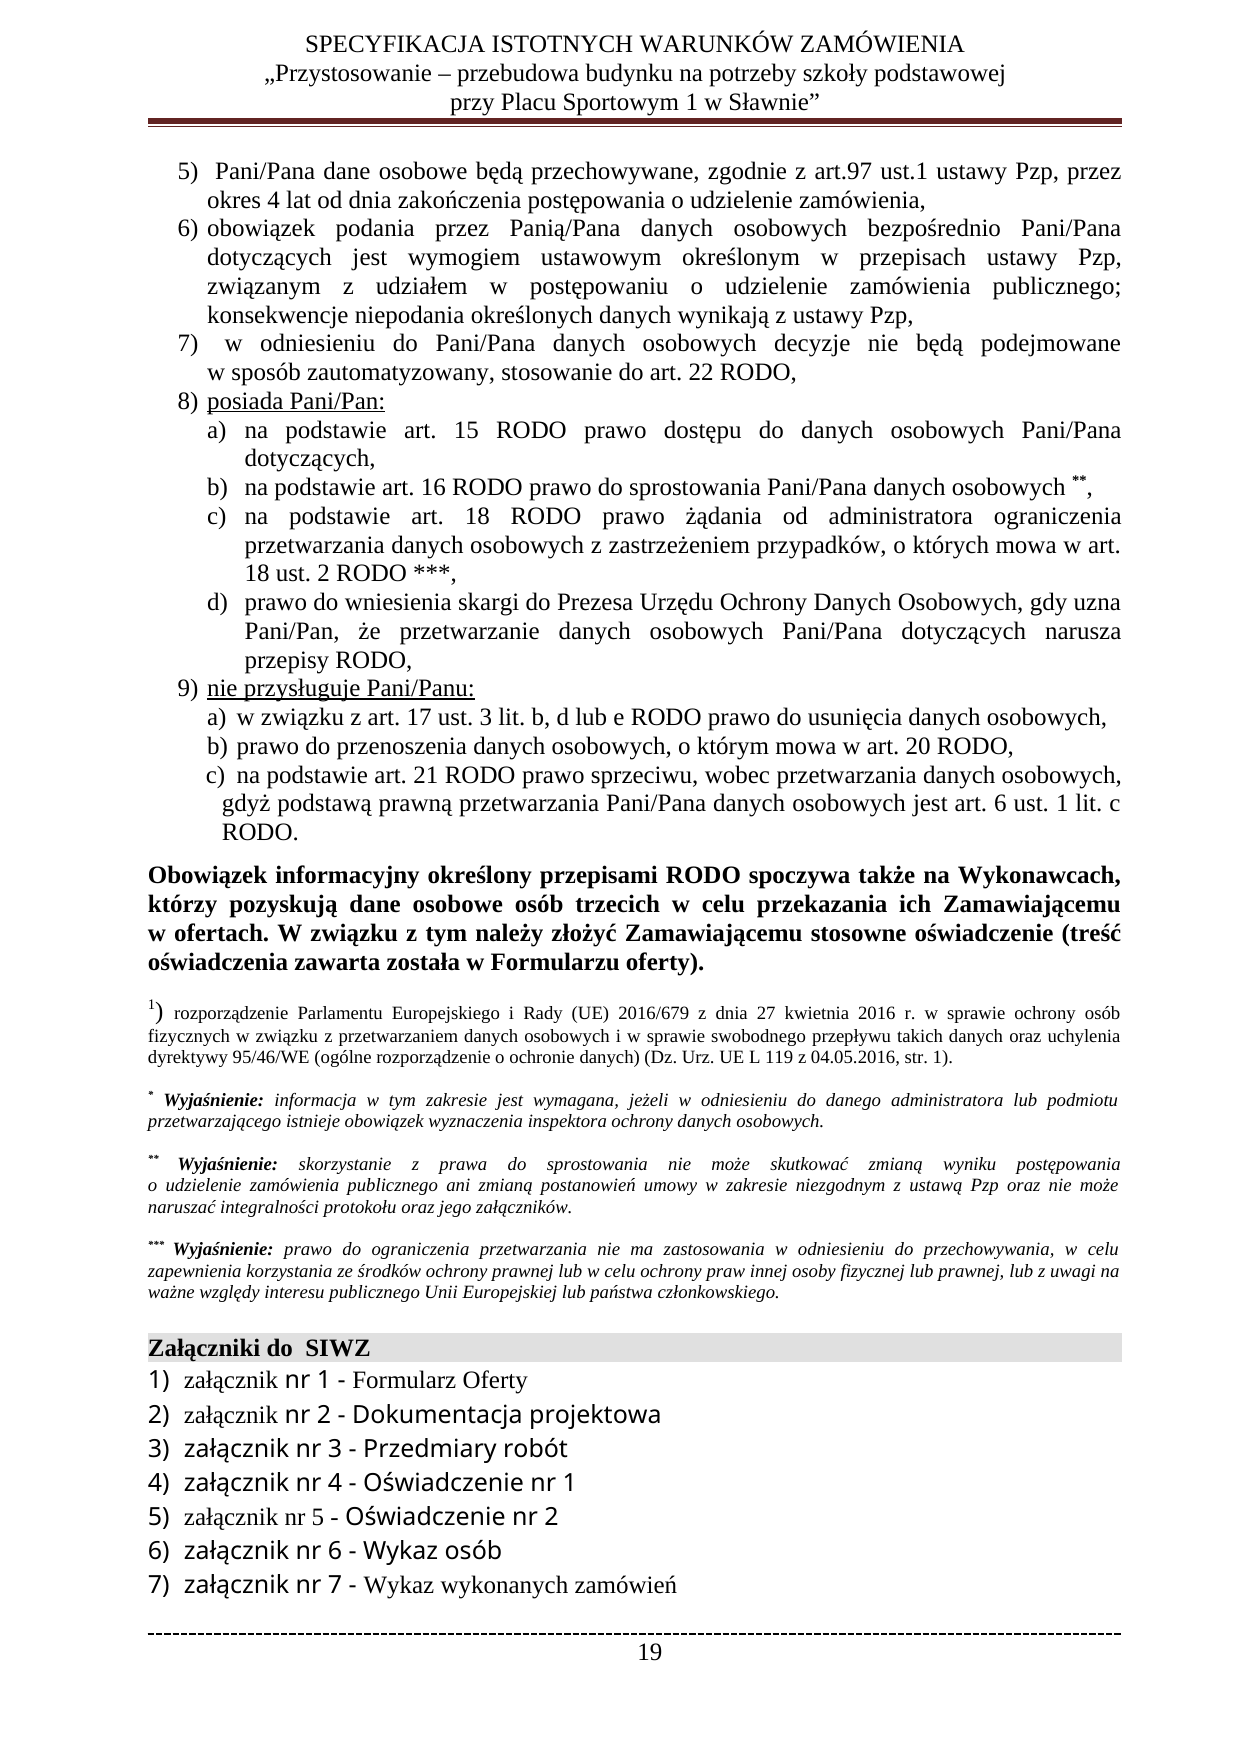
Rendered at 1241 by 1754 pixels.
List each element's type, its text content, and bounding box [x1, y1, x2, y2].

list posiada Pani/Pan: [177, 386, 1122, 415]
list nie przysługuje Pani/Panu: [177, 673, 1122, 702]
list załącznik nr 6 - Wykaz osób [148, 1532, 1121, 1567]
list na podstawie art. 15 RODO prawo dostępu do danych osobowych Pani/Pana dotyczących, [207, 415, 1122, 472]
list obowiązek podania przez Panią/Pana danych osobowych bezpośrednio Pani/Pana dotyczących jest wymogiem ustawowym określonym w przepisach ustawy Pzp, związanym z udziałem w postępowaniu o udzielenie zamówienia publicznego; konsekwencje niepodania określonych danych wynikają z ustawy Pzp, [177, 213, 1122, 328]
list załącznik nr 3 - Przedmiary robót [148, 1430, 1121, 1464]
text 1) rozporządzenie Parlamentu Europejskiego i Rady (UE) 2016/679 z dnia 27 kwietnia 2016 r. w sprawie ochrony osób fizycznych w związku z przetwarzaniem danych osobowych i w sprawie swobodnego przepływu takich danych oraz uchylenia dyrektywy 95/46/WE (ogólne rozporządzenie o ochronie danych) (Dz. Urz. UE L 119 z 04.05.2016, str. 1). [148, 996, 1122, 1068]
text *** Wyjaśnienie: prawo do ograniczenia przetwarzania nie ma zastosowania w odniesieniu do przechowywania, w celu zapewnienia korzystania ze środków ochrony prawnej lub w celu ochrony praw innej osoby fizycznej lub prawnej, lub z uwagi na ważne względy interesu publicznego Unii Europejskiej lub państwa członkowskiego. [148, 1238, 1122, 1303]
list załącznik nr 4 - Oświadczenie nr 1 [148, 1464, 1121, 1498]
list w związku z art. 17 ust. 3 lit. b, d lub e RODO prawo do usunięcia danych osobowych, [207, 702, 1122, 731]
list załącznik nr 7 - Wykaz wykonanych zamówień [148, 1567, 1121, 1601]
list załącznik nr 2 - Dokumentacja projektowa [148, 1396, 1121, 1430]
list Pani/Pana dane osobowe będą przechowywane, zgodnie z art.97 ust.1 ustawy Pzp, przez okres 4 lat od dnia zakończenia postępowania o udzielenie zamówienia, [177, 156, 1122, 213]
list na podstawie art. 21 RODO prawo sprzeciwu, wobec przetwarzania danych osobowych, gdyż podstawą prawną przetwarzania Pani/Pana danych osobowych jest art. 6 ust. 1 lit. c RODO. [206, 760, 1122, 846]
text Obowiązek informacyjny określony przepisami RODO spoczywa także na Wykonawcach, którzy pozyskują dane osobowe osób trzecich w celu przekazania ich Zamawiającemu w ofertach. W związku z tym należy złożyć Zamawiającemu stosowne oświadczenie (treść oświadczenia zawarta została w Formularzu oferty). [148, 860, 1122, 975]
list prawo do wniesienia skargi do Prezesa Urzędu Ochrony Danych Osobowych, gdy uzna Pani/Pan, że przetwarzanie danych osobowych Pani/Pana dotyczących narusza przepisy RODO, [207, 587, 1122, 673]
text * Wyjaśnienie: informacja w tym zakresie jest wymagana, jeżeli w odniesieniu do danego administratora lub podmiotu przetwarzającego istnieje obowiązek wyznaczenia inspektora ochrony danych osobowych. [148, 1089, 1122, 1132]
text ** Wyjaśnienie: skorzystanie z prawa do sprostowania nie może skutkować zmianą wyniku postępowania o udzielenie zamówienia publicznego ani zmianą postanowień umowy w zakresie niezgodnym z ustawą Pzp oraz nie może naruszać integralności protokołu oraz jego załączników. [148, 1153, 1122, 1217]
list załącznik nr 1 - Formularz Oferty [148, 1362, 1121, 1396]
list na podstawie art. 16 RODO prawo do sprostowania Pani/Pana danych osobowych **, [207, 472, 1122, 501]
text Załączniki do SIWZ [148, 1333, 1122, 1362]
list w odniesieniu do Pani/Pana danych osobowych decyzje nie będą podejmowane w sposób zautomatyzowany, stosowanie do art. 22 RODO, [177, 328, 1122, 386]
list prawo do przenoszenia danych osobowych, o którym mowa w art. 20 RODO, [207, 731, 1122, 760]
list na podstawie art. 18 RODO prawo żądania od administratora ograniczenia przetwarzania danych osobowych z zastrzeżeniem przypadków, o których mowa w art. 18 ust. 2 RODO ***, [207, 501, 1122, 587]
list załącznik nr 5 - Oświadczenie nr 2 [148, 1498, 1121, 1532]
